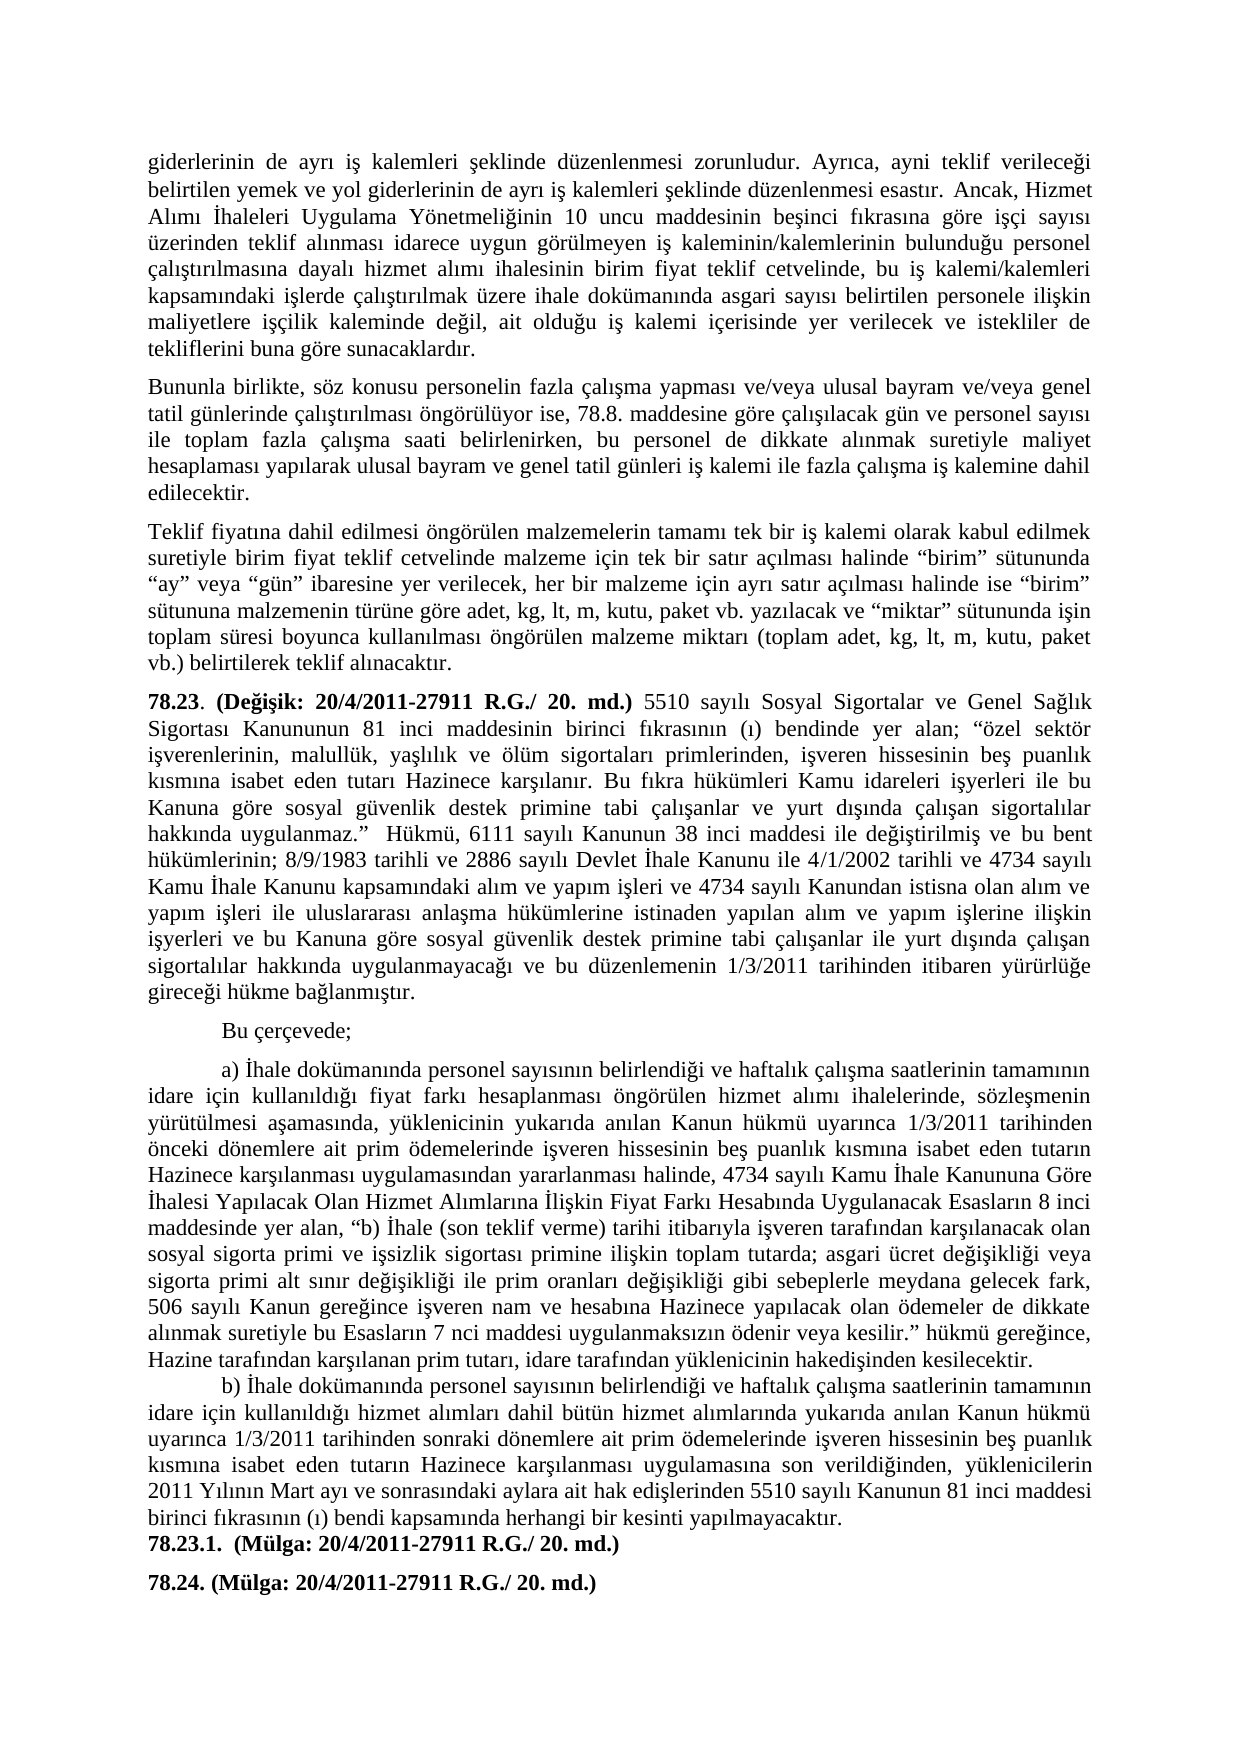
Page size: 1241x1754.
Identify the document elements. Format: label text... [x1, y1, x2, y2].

text 78.24. (Mülga: 20/4/2011-27911 R.G./ 20. md.) [148, 1569, 1092, 1596]
text 78.23.1. (Mülga: 20/4/2011-27911 R.G./ 20. md.) [148, 1530, 1092, 1557]
text 78.23. (Değişik: 20/4/2011-27911 R.G./ 20. md.) 5510 sayılı Sosyal Sigortalar ve Genel Sağlık Sigortası Kanununun 81 inci maddesinin birinci fıkrasının (ı) bendinde yer alan; “özel sektör işverenlerinin, malullük, yaşlılık ve ölüm sigortaları primlerinden, işveren hissesinin beş puanlık kısmına isabet eden tutarı Hazinece karşılanır. Bu fıkra hükümleri Kamu idareleri işyerleri ile bu Kanuna göre sosyal güvenlik destek primine tabi çalışanlar ve yurt dışında çalışan sigortalılar hakkında uygulanmaz.” Hükmü, 6111 sayılı Kanunun 38 inci maddesi ile değiştirilmiş ve bu bent hükümlerinin; 8/9/1983 tarihli ve 2886 sayılı Devlet İhale Kanunu ile 4/1/2002 tarihli ve 4734 sayılı Kamu İhale Kanunu kapsamındaki alım ve yapım işleri ve 4734 sayılı Kanundan istisna olan alım ve yapım işleri ile uluslararası anlaşma hükümlerine istinaden yapılan alım ve yapım işlerine ilişkin işyerleri ve bu Kanuna göre sosyal güvenlik destek primine tabi çalışanlar ile yurt dışında çalışan sigortalılar hakkında uygulanmayacağı ve bu düzenlemenin 1/3/2011 tarihinden itibaren yürürlüğe gireceği hükme bağlanmıştır. [148, 688, 1092, 1004]
text Bu çerçevede; [148, 1017, 1092, 1043]
text b) İhale dokümanında personel sayısının belirlendiği ve haftalık çalışma saatlerinin tamamının idare için kullanıldığı hizmet alımları dahil bütün hizmet alımlarında yukarıda anılan Kanun hükmü uyarınca 1/3/2011 tarihinden sonraki dönemlere ait prim ödemelerinde işveren hissesinin beş puanlık kısmına isabet eden tutarın Hazinece karşılanması uygulamasına son verildiğinden, yüklenicilerin 2011 Yılının Mart ayı ve sonrasındaki aylara ait hak edişlerinden 5510 sayılı Kanunun 81 inci maddesi birinci fıkrasının (ı) bendi kapsamında herhangi bir kesinti yapılmayacaktır. [148, 1372, 1092, 1530]
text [148, 148, 1092, 361]
text a) İhale dokümanında personel sayısının belirlendiği ve haftalık çalışma saatlerinin tamamının idare için kullanıldığı fiyat farkı hesaplanması öngörülen hizmet alımı ihalelerinde, sözleşmenin yürütülmesi aşamasında, yüklenicinin yukarıda anılan Kanun hükmü uyarınca 1/3/2011 tarihinden önceki dönemlere ait prim ödemelerinde işveren hissesinin beş puanlık kısmına isabet eden tutarın Hazinece karşılanması uygulamasından yararlanması halinde, 4734 sayılı Kamu İhale Kanununa Göre İhalesi Yapılacak Olan Hizmet Alımlarına İlişkin Fiyat Farkı Hesabında Uygulanacak Esasların 8 inci maddesinde yer alan, “b) İhale (son teklif verme) tarihi itibarıyla işveren tarafından karşılanacak olan sosyal sigorta primi ve işsizlik sigortası primine ilişkin toplam tutarda; asgari ücret değişikliği veya sigorta primi alt sınır değişikliği ile prim oranları değişikliği gibi sebeplerle meydana gelecek fark, 506 sayılı Kanun gereğince işveren nam ve hesabına Hazinece yapılacak olan ödemeler de dikkate alınmak suretiyle bu Esasların 7 nci maddesi uygulanmaksızın ödenir veya kesilir.” hükmü gereğince, Hazine tarafından karşılanan prim tutarı, idare tarafından yüklenicinin hakedişinden kesilecektir. [148, 1056, 1092, 1372]
text Bununla birlikte, söz konusu personelin fazla çalışma yapması ve/veya ulusal bayram ve/veya genel tatil günlerinde çalıştırılması öngörülüyor ise, 78.8. maddesine göre çalışılacak gün ve personel sayısı ile toplam fazla çalışma saati belirlenirken, bu personel de dikkate alınmak suretiyle maliyet hesaplaması yapılarak ulusal bayram ve genel tatil günleri iş kalemi ile fazla çalışma iş kalemine dahil edilecektir. [148, 373, 1092, 505]
text Teklif fiyatına dahil edilmesi öngörülen malzemelerin tamamı tek bir iş kalemi olarak kabul edilmek suretiyle birim fiyat teklif cetvelinde malzeme için tek bir satır açılması halinde “birim” sütununda “ay” veya “gün” ibaresine yer verilecek, her bir malzeme için ayrı satır açılması halinde ise “birim” sütununa malzemenin türüne göre adet, kg, lt, m, kutu, paket vb. yazılacak ve “miktar” sütununda işin toplam süresi boyunca kullanılması öngörülen malzeme miktarı (toplam adet, kg, lt, m, kutu, paket vb.) belirtilerek teklif alınacaktır. [148, 518, 1092, 676]
